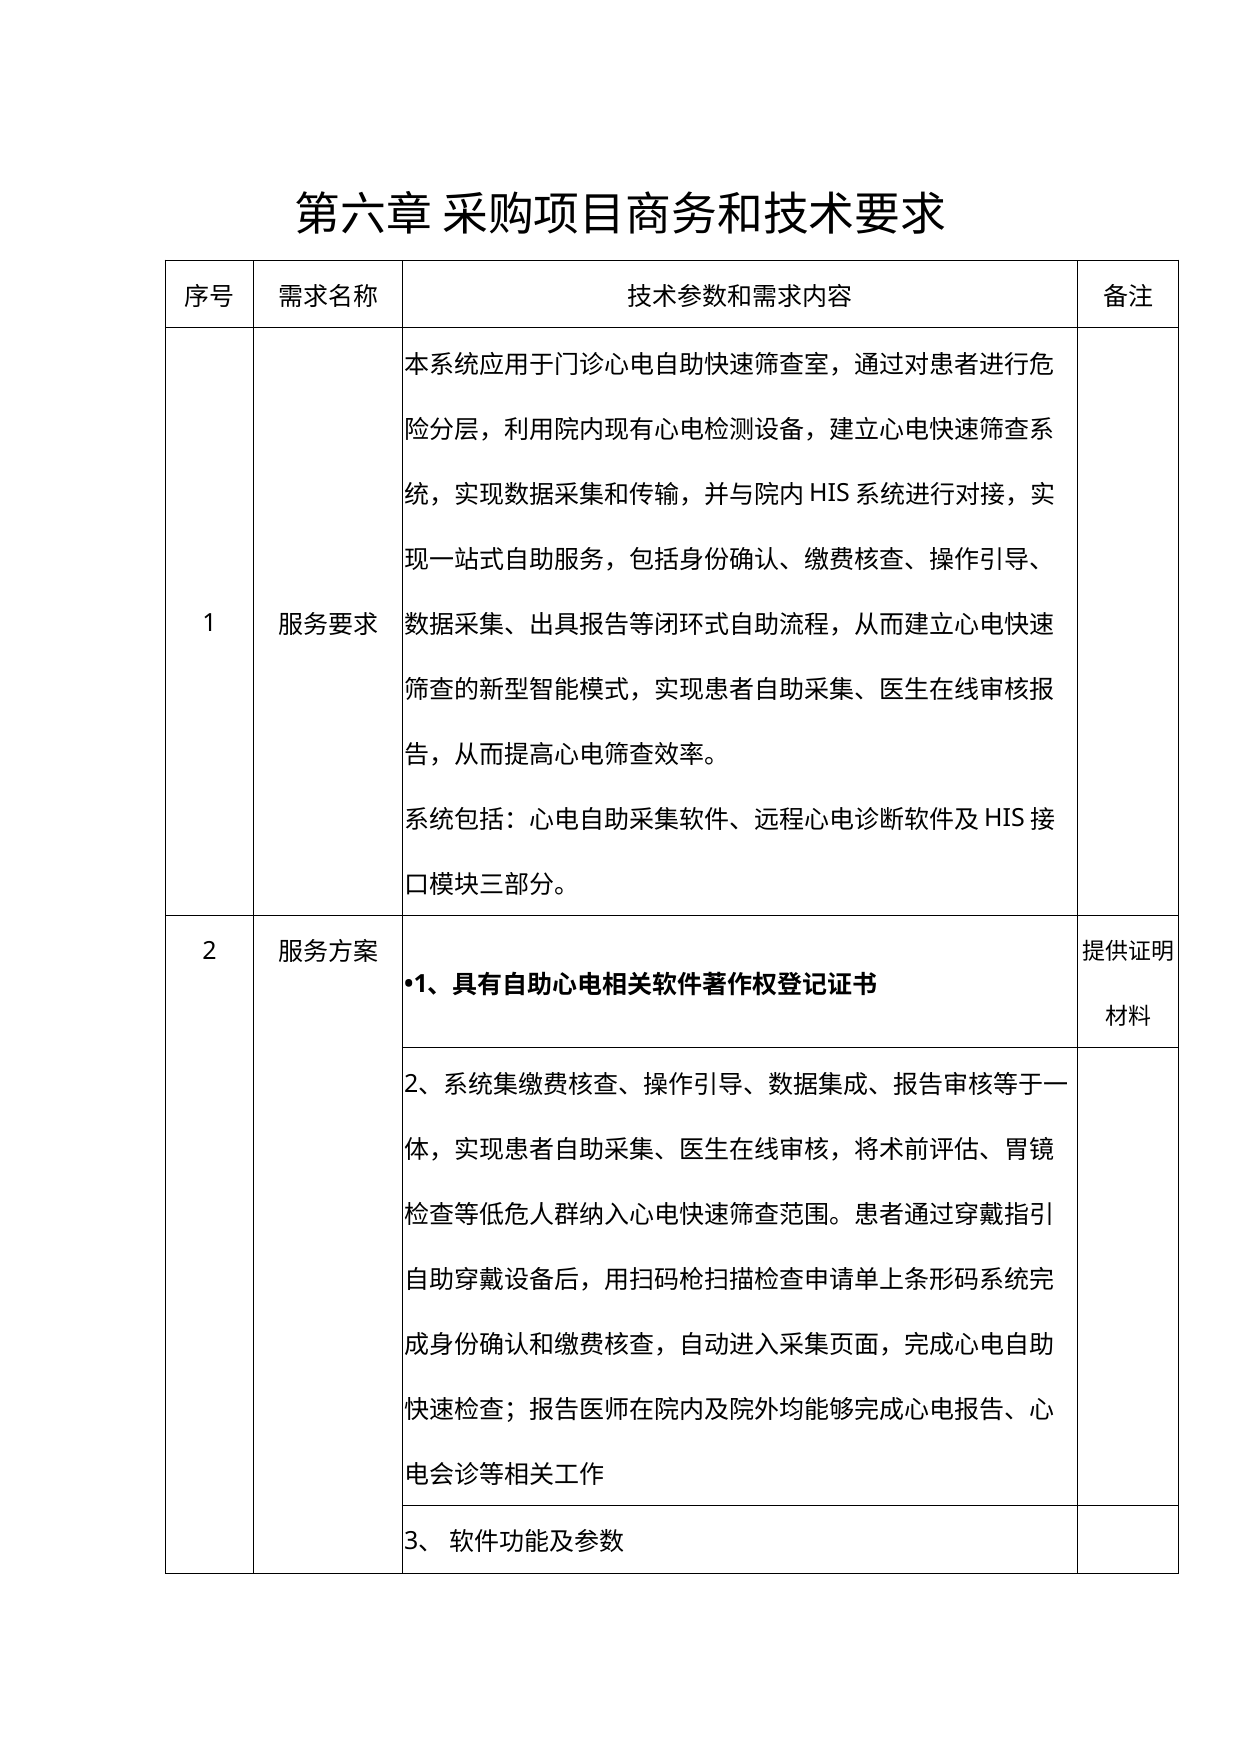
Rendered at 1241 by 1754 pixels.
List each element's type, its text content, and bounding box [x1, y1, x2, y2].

table_cell 本系统应用于门诊心电自助快速筛查室，通过对患者进行危险分层，利用院内现有心电检测设备，建立心电快速筛查系统，实现数据采集和传输，并与院内HIS系统进行对接，实现一站式自助服务，包括身份确认、缴费核查、操作引导、数据采集、出具报告等闭环式自助流程，从而建立心电快速筛查的新型智能模式，实现患者自助采集、医生在线审核报告，从而提高心电筛查效率。 系统包括：心电自助采集软件、远程心电诊断软件及HIS接口模块三部分。 [403, 328, 1077, 915]
table_cell 2、系统集缴费核查、操作引导、数据集成、报告审核等于一体，实现患者自助采集、医生在线审核，将术前评估、胃镜检查等低危人群纳入心电快速筛查范围。患者通过穿戴指引自助穿戴设备后，用扫码枪扫描检查申请单上条形码系统完成身份确认和缴费核查，自动进入采集页面，完成心电自助快速检查；报告医师在院内及院外均能够完成心电报告、心电会诊等相关工作 [403, 1048, 1077, 1505]
table_cell 服务要求 [254, 328, 402, 915]
table_cell •1、具有自助心电相关软件著作权登记证书 [403, 916, 1077, 1047]
table_cell 1 [166, 328, 253, 915]
table_cell 提供证明材料 [1078, 916, 1178, 1047]
table_cell 2 [166, 916, 253, 1572]
table_cell 服务方案 [254, 916, 402, 1572]
table_cell [1078, 1048, 1178, 1505]
table_header 需求名称 [254, 261, 402, 327]
table_header 技术参数和需求内容 [403, 261, 1077, 327]
table_cell [1078, 328, 1178, 915]
table_header 序号 [166, 261, 253, 327]
table_cell [1078, 1506, 1178, 1572]
table_cell 3、 软件功能及参数 [403, 1506, 1077, 1572]
subtitle 第六章 采购项目商务和技术要求 [187, 162, 1053, 259]
table_header 备注 [1078, 261, 1178, 327]
